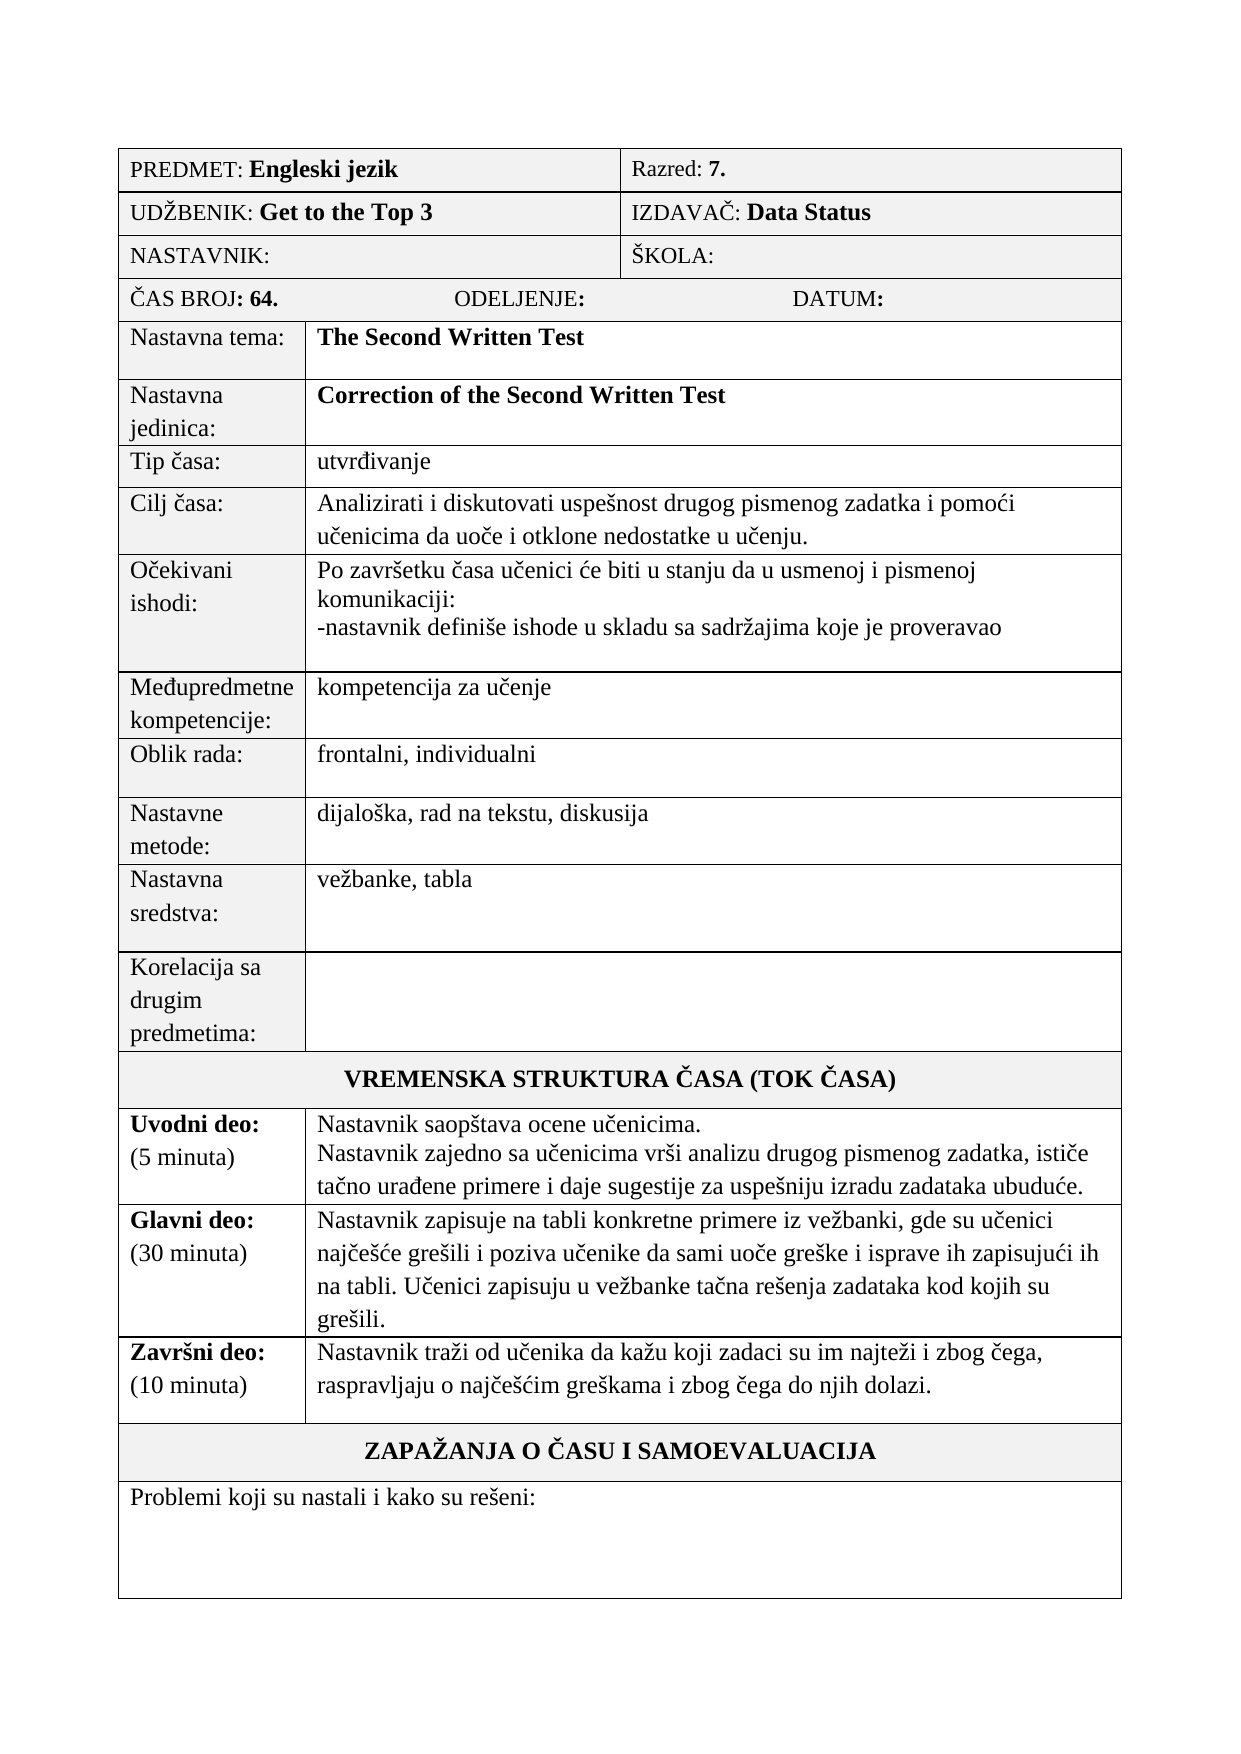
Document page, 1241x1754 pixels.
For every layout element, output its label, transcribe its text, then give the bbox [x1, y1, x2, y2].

table_cell Očekivani ishodi: [119, 555, 305, 671]
table_cell Correction of the Second Written Test [306, 380, 1121, 445]
table_cell Nastavnik traži od učenika da kažu koji zadaci su im najteži i zbog čega, raspravljaju o najčešćim greškama i zbog čega do njih dolazi. [306, 1338, 1121, 1422]
table_cell Glavni deo: (30 minuta) [119, 1205, 305, 1336]
table_cell Nastavna sredstva: [119, 865, 305, 951]
table_cell Završni deo: (10 minuta) [119, 1338, 305, 1422]
table_cell vežbanke, tabla [306, 865, 1121, 951]
table_cell UDŽBENIK: Get to the Top 3 [119, 193, 620, 234]
table_cell utvrđivanje [306, 446, 1121, 487]
table_cell Nastavnik saopštava ocene učenicima. Nastavnik zajedno sa učenicima vrši analizu drugog pismenog zadatka, ističe tačno urađene primere i daje sugestije za uspešniju izradu zadataka ubuduće. [306, 1109, 1121, 1204]
table_cell Korelacija sa drugim predmetima: [119, 953, 305, 1051]
table_cell dijaloška, rad na tekstu, diskusija [306, 798, 1121, 863]
table_cell ZAPAŽANJA O ČASU I SAMOEVALUACIJA [119, 1424, 1121, 1481]
table_cell Nastavne metode: [119, 798, 305, 863]
table_cell VREMENSKA STRUKTURA ČASA (TOK ČASA) [119, 1052, 1121, 1108]
table_cell Po završetku časa učenici će biti u stanju da u usmenoj i pismenoj komunikaciji: -nastavnik definiše ishode u skladu sa sadržajima koje je proveravao [306, 555, 1121, 671]
table_cell Nastavna tema: [119, 322, 305, 379]
table_cell Problemi koji su nastali i kako su rešeni: [119, 1482, 1121, 1598]
table_cell kompetencija za učenje [306, 673, 1121, 738]
table_cell Uvodni deo: (5 minuta) [119, 1109, 305, 1204]
table_header PREDMET: Engleski jezik [119, 149, 620, 191]
table_cell Međupredmetnekompetencije: [119, 673, 305, 738]
table_cell DATUM: [781, 279, 1121, 321]
table_cell frontalni, individualni [306, 739, 1121, 797]
table_cell Cilj časa: [119, 488, 305, 554]
table_cell The Second Written Test [306, 322, 1121, 379]
table_cell ŠKOLA: [621, 236, 1121, 278]
table_cell [306, 953, 1121, 1051]
table_cell Tip časa: [119, 446, 305, 487]
table_cell Analizirati i diskutovati uspešnost drugog pismenog zadatka i pomoći učenicima da uoče i otklone nedostatke u učenju. [306, 488, 1121, 554]
table_cell Nastavnik zapisuje na tabli konkretne primere iz vežbanki, gde su učenici najčešće grešili i poziva učenike da sami uoče greške i isprave ih zapisujući ih na tabli. Učenici zapisuju u vežbanke tačna rešenja zadataka kod kojih su grešili. [306, 1205, 1121, 1336]
table_header Razred: 7. [621, 149, 1121, 191]
table_cell ODELJENJE: [443, 279, 781, 321]
table_cell Nastavna jedinica: [119, 380, 305, 445]
table_cell ČAS BROJ: 64. [119, 279, 443, 321]
table_cell NASTAVNIK: [119, 236, 620, 278]
table_cell IZDAVAČ: Data Status [621, 193, 1121, 234]
table_cell Oblik rada: [119, 739, 305, 797]
